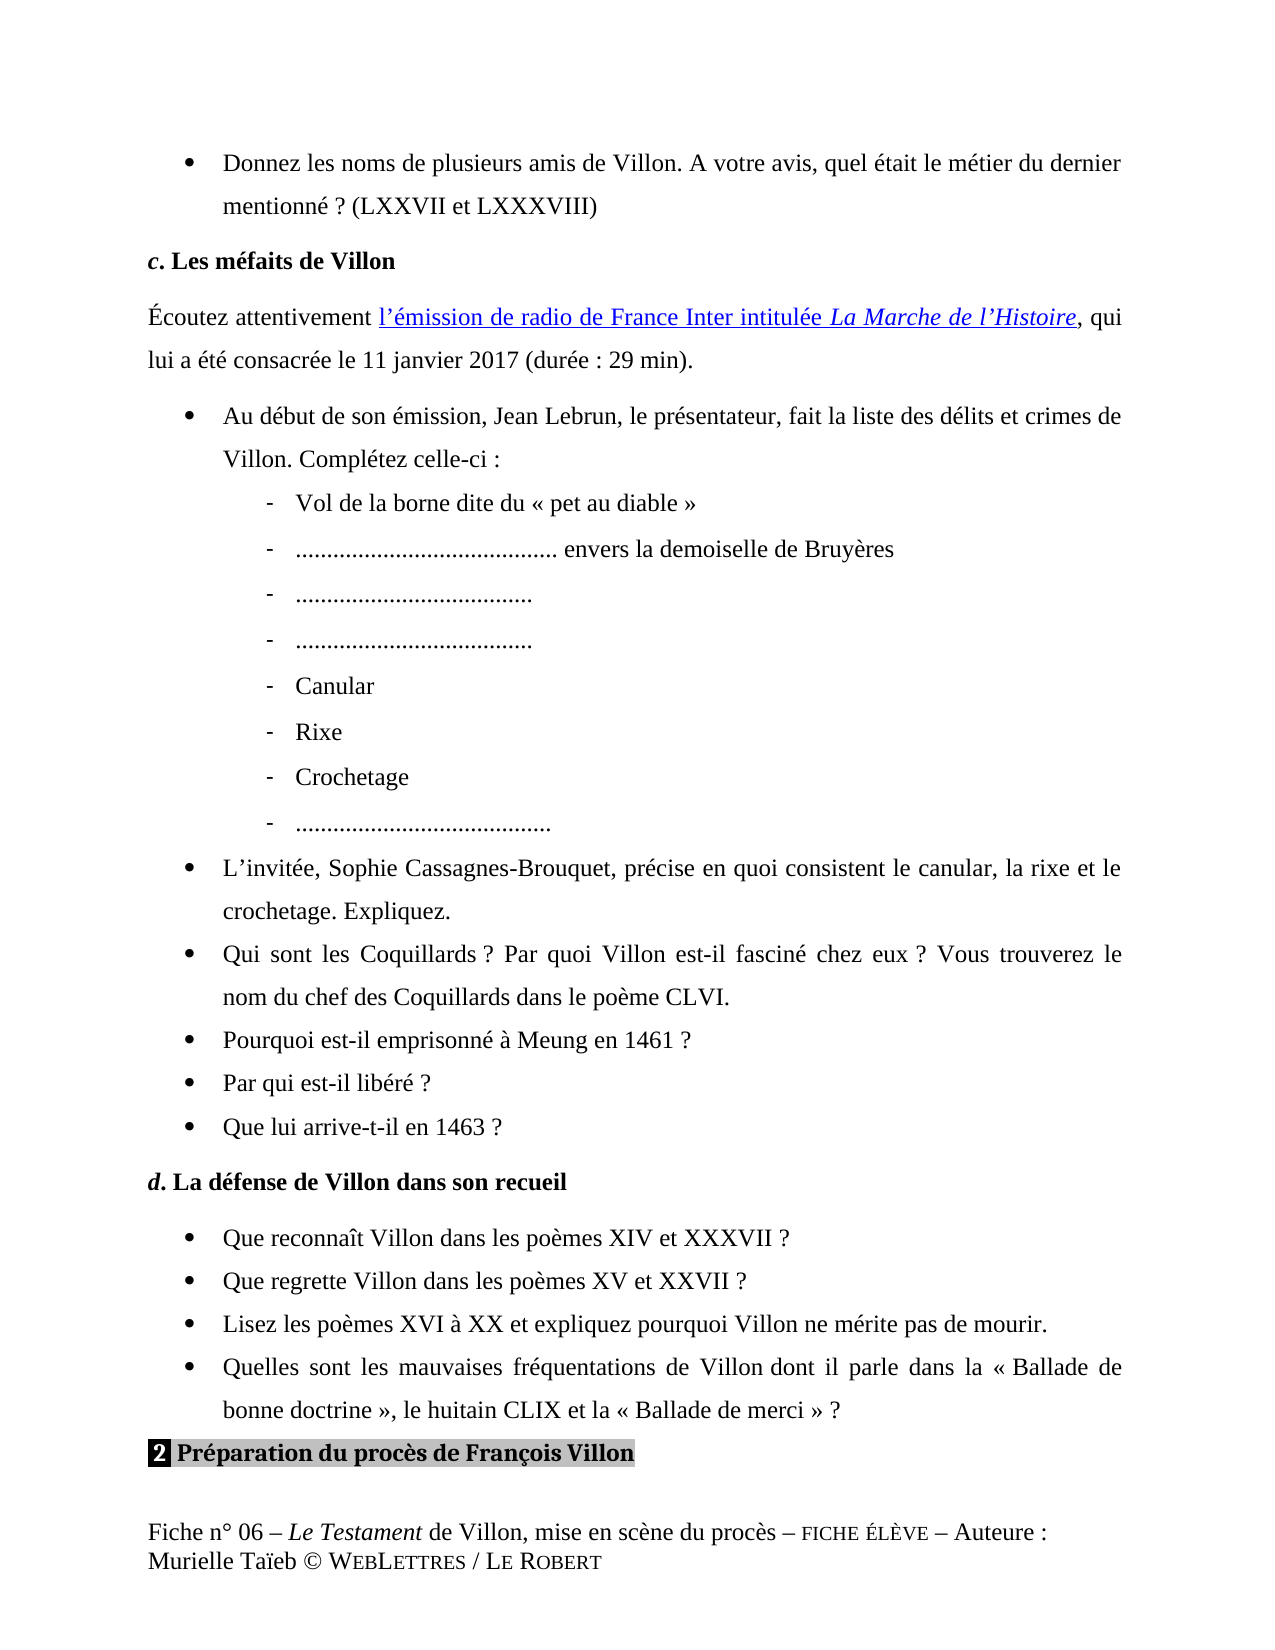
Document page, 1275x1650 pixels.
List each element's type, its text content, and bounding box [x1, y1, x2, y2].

text 2 Préparation du procès de François Villon [148, 1438, 1122, 1467]
list Au début de son émission, Jean Lebrun, le présentateur, fait la liste des délits et crimes de Villon. Complétez celle-ci : [185, 401, 1122, 473]
list Que regrette Villon dans les poèmes XV et XXVII ? [185, 1266, 1122, 1295]
list Par qui est-il libéré ? [185, 1068, 1122, 1097]
list Que lui arrive-t-il en 1463 ? [185, 1112, 1122, 1140]
list ...................................... [223, 578, 1122, 609]
text Écoutez attentivement l’émission de radio de France Inter intitulée La Marche de l’Histoire, qui lui a été consacrée le 11 janvier 2017 (durée : 29 min). [148, 302, 1122, 374]
list ......................................... [223, 807, 1122, 838]
list ...................................... [223, 624, 1122, 655]
list Qui sont les Coquillards ? Par quoi Villon est-il fasciné chez eux ? Vous trouverez le nom du chef des Coquillards dans le poème CLVI. [185, 939, 1122, 1011]
list L’invitée, Sophie Cassagnes-Brouquet, précise en quoi consistent le canular, la rixe et le crochetage. Expliquez. [185, 853, 1122, 925]
list Canular [223, 670, 1122, 700]
list Donnez les noms de plusieurs amis de Villon. A votre avis, quel était le métier du dernier mentionné ? (LXXVII et LXXXVIII) [185, 148, 1122, 219]
list Pourquoi est-il emprisonné à Meung en 1461 ? [185, 1025, 1122, 1054]
text d. La défense de Villon dans son recueil [148, 1167, 1122, 1196]
list Quelles sont les mauvaises fréquentations de Villon dont il parle dans la « Ballade de bonne doctrine », le huitain CLIX et la « Ballade de merci » ? [185, 1352, 1122, 1424]
list .......................................... envers la demoiselle de Bruyères [223, 533, 1122, 563]
list Que reconnaît Villon dans les poèmes XIV et XXXVII ? [185, 1223, 1122, 1252]
list Lisez les poèmes XVI à XX et expliquez pourquoi Villon ne mérite pas de mourir. [185, 1309, 1122, 1338]
list Vol de la borne dite du « pet au diable » [223, 487, 1122, 517]
list Crochetage [223, 761, 1122, 792]
text c. Les méfaits de Villon [148, 246, 1122, 275]
list Rixe [223, 716, 1122, 746]
